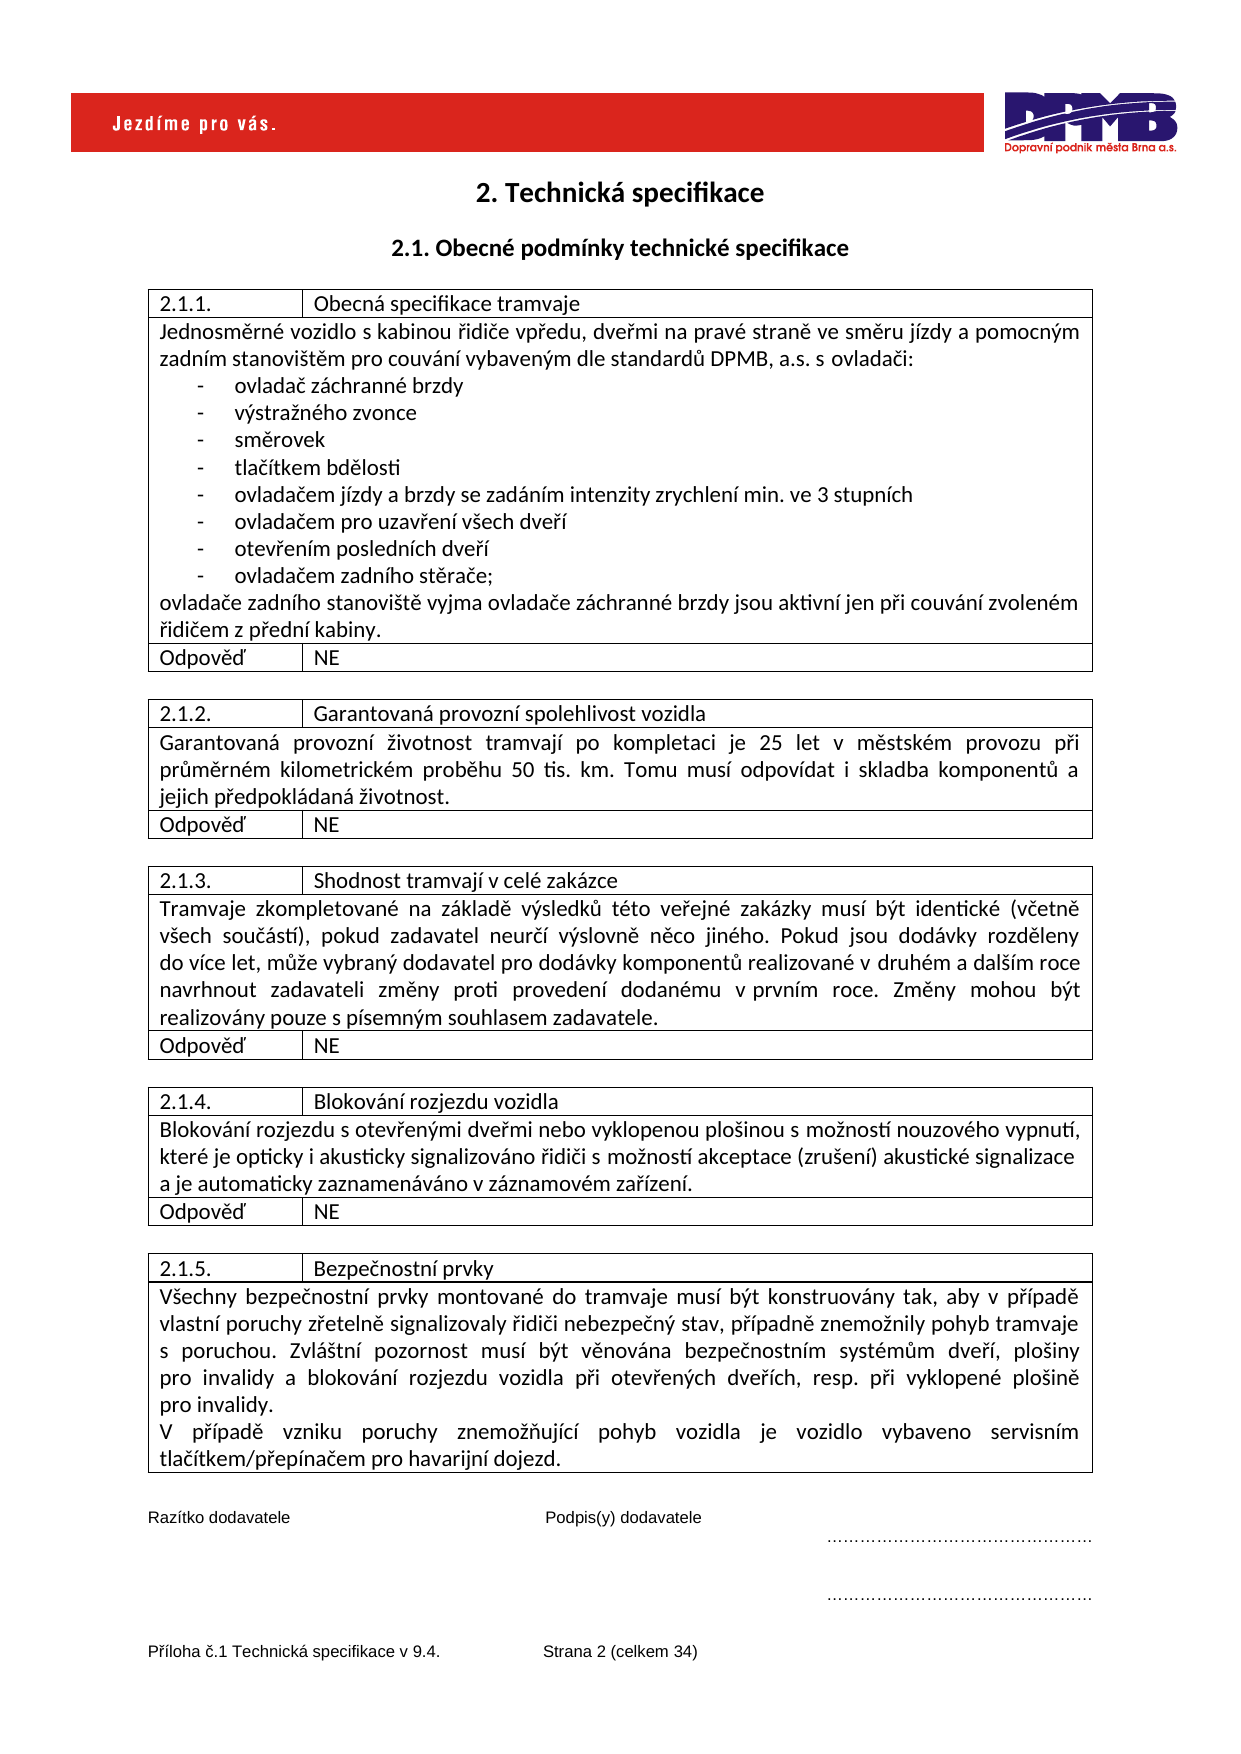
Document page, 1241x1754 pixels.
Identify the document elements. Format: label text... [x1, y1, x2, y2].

table_cell Blokování rozjezdu s otevřenými dveřmi nebo vyklopenou plošinou s možností nouzového vypnutí, které je opticky i akusticky signalizováno řidiči s možností akceptace (zrušení) akustické signalizace a je automaticky zaznamenáváno v záznamovém zařízení. [149, 1116, 1092, 1197]
table_cell NE [303, 644, 1092, 671]
table_header Blokování rozjezdu vozidla [303, 1088, 1092, 1115]
table_header 2.1.4. [149, 1088, 302, 1115]
table_cell Garantovaná provozní životnost tramvají po kompletaci je 25 let v městském provozu při průměrném kilometrickém proběhu 50 tis. km. Tomu musí odpovídat i skladba komponentů a jejich předpokládaná životnost. [149, 728, 1092, 809]
table_cell NE [303, 1031, 1092, 1058]
table_cell Odpověď [149, 644, 302, 671]
table_cell Odpověď [149, 811, 302, 838]
table_cell NE [303, 811, 1092, 838]
table_cell Všechny bezpečnostní prvky montované do tramvaje musí být konstruovány tak, aby v případě vlastní poruchy zřetelně signalizovaly řidiči nebezpečný stav, případně znemožnily pohyb tramvaje s poruchou. Zvláštní pozornost musí být věnována bezpečnostním systémům dveří, plošiny pro invalidy a blokování rozjezdu vozidla při otevřených dveřích, resp. při vyklopené plošině pro invalidy. V případě vzniku poruchy znemožňující pohyb vozidla je vozidlo vybaveno servisním tlačítkem/přepínačem pro havarijní dojezd. [149, 1283, 1092, 1472]
table_header 2.1.2. [149, 700, 302, 727]
table_header 2.1.3. [149, 867, 302, 894]
table_cell Tramvaje zkompletované na základě výsledků této veřejné zakázky musí být identické (včetně všech součástí), pokud zadavatel neurčí výslovně něco jiného. Pokud jsou dodávky rozděleny do více let, může vybraný dodavatel pro dodávky komponentů realizované v druhém a dalším roce navrhnout zadavateli změny proti provedení dodanému v prvním roce. Změny mohou být realizovány pouze s písemným souhlasem zadavatele. [149, 895, 1092, 1030]
table_header Garantovaná provozní spolehlivost vozidla [303, 700, 1092, 727]
table_cell Jednosměrné vozidlo s kabinou řidiče vpředu, dveřmi na pravé straně ve směru jízdy a pomocným zadním stanovištěm pro couvání vybaveným dle standardů DPMB, a.s. s ovladači: ovladač záchranné brzdy výstražného zvonce směrovek tlačítkem bdělosti ovladačem jízdy a brzdy se zadáním intenzity zrychlení min. ve 3 stupních ovladačem pro uzavření všech dveří otevřením posledních dveří ovladačem zadního stěrače; ovladače zadního stanoviště vyjma ovladače záchranné brzdy jsou aktivní jen při couvání zvoleném řidičem z přední kabiny. [149, 318, 1092, 643]
table_cell Odpověď [149, 1198, 302, 1225]
table_cell Odpověď [149, 1031, 302, 1058]
table_header Obecná specifikace tramvaje [303, 290, 1092, 317]
table_header Shodnost tramvají v celé zakázce [303, 867, 1092, 894]
table_header Bezpečnostní prvky [303, 1254, 1092, 1281]
table_header 2.1.1. [149, 290, 302, 317]
table_header 2.1.5. [149, 1254, 302, 1281]
text 2.1. Obecné podmínky technické specifikace [148, 234, 1093, 262]
text 2. Technická specifikace [148, 180, 1093, 207]
table_cell NE [303, 1198, 1092, 1225]
